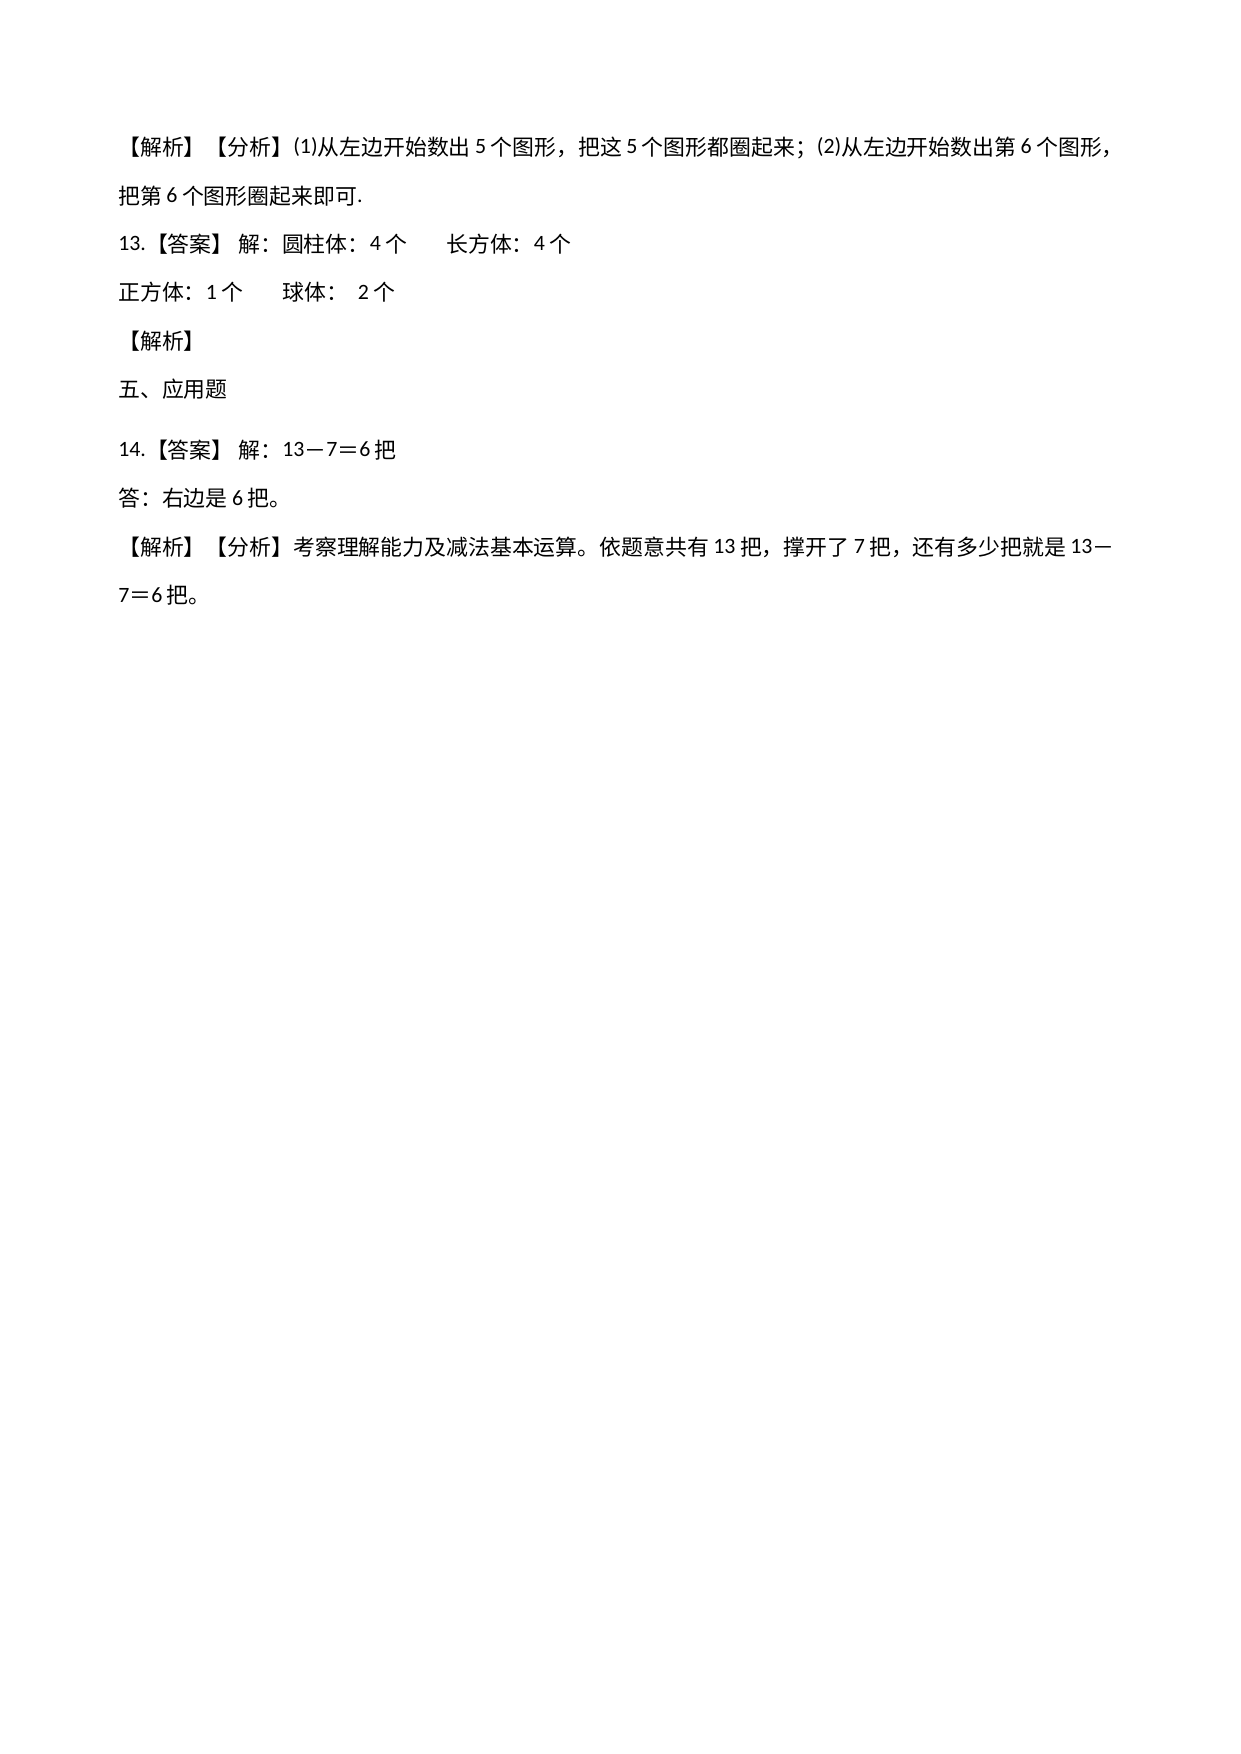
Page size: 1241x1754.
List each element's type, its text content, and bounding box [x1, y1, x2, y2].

text 14.【答案】 解：13－7＝6把 [118, 432, 1122, 465]
text 【解析】 [118, 323, 1122, 356]
text 13.【答案】 解：圆柱体：4个 长方体：4个 [118, 227, 1122, 259]
text 【解析】【分析】(1)从左边开始数出5个图形，把这5个图形都圈起来；(2)从左边开始数出第6个图形，把第6个图形圈起来即可. [118, 129, 1122, 211]
text 正方体：1个 球体： 2个 [118, 275, 1122, 307]
text 答：右边是6把。 [118, 481, 1122, 513]
text 五、应用题 [118, 372, 1122, 404]
text 【解析】【分析】考察理解能力及减法基本运算。依题意共有13把，撑开了7把，还有多少把就是13－7＝6把。 [118, 529, 1122, 610]
